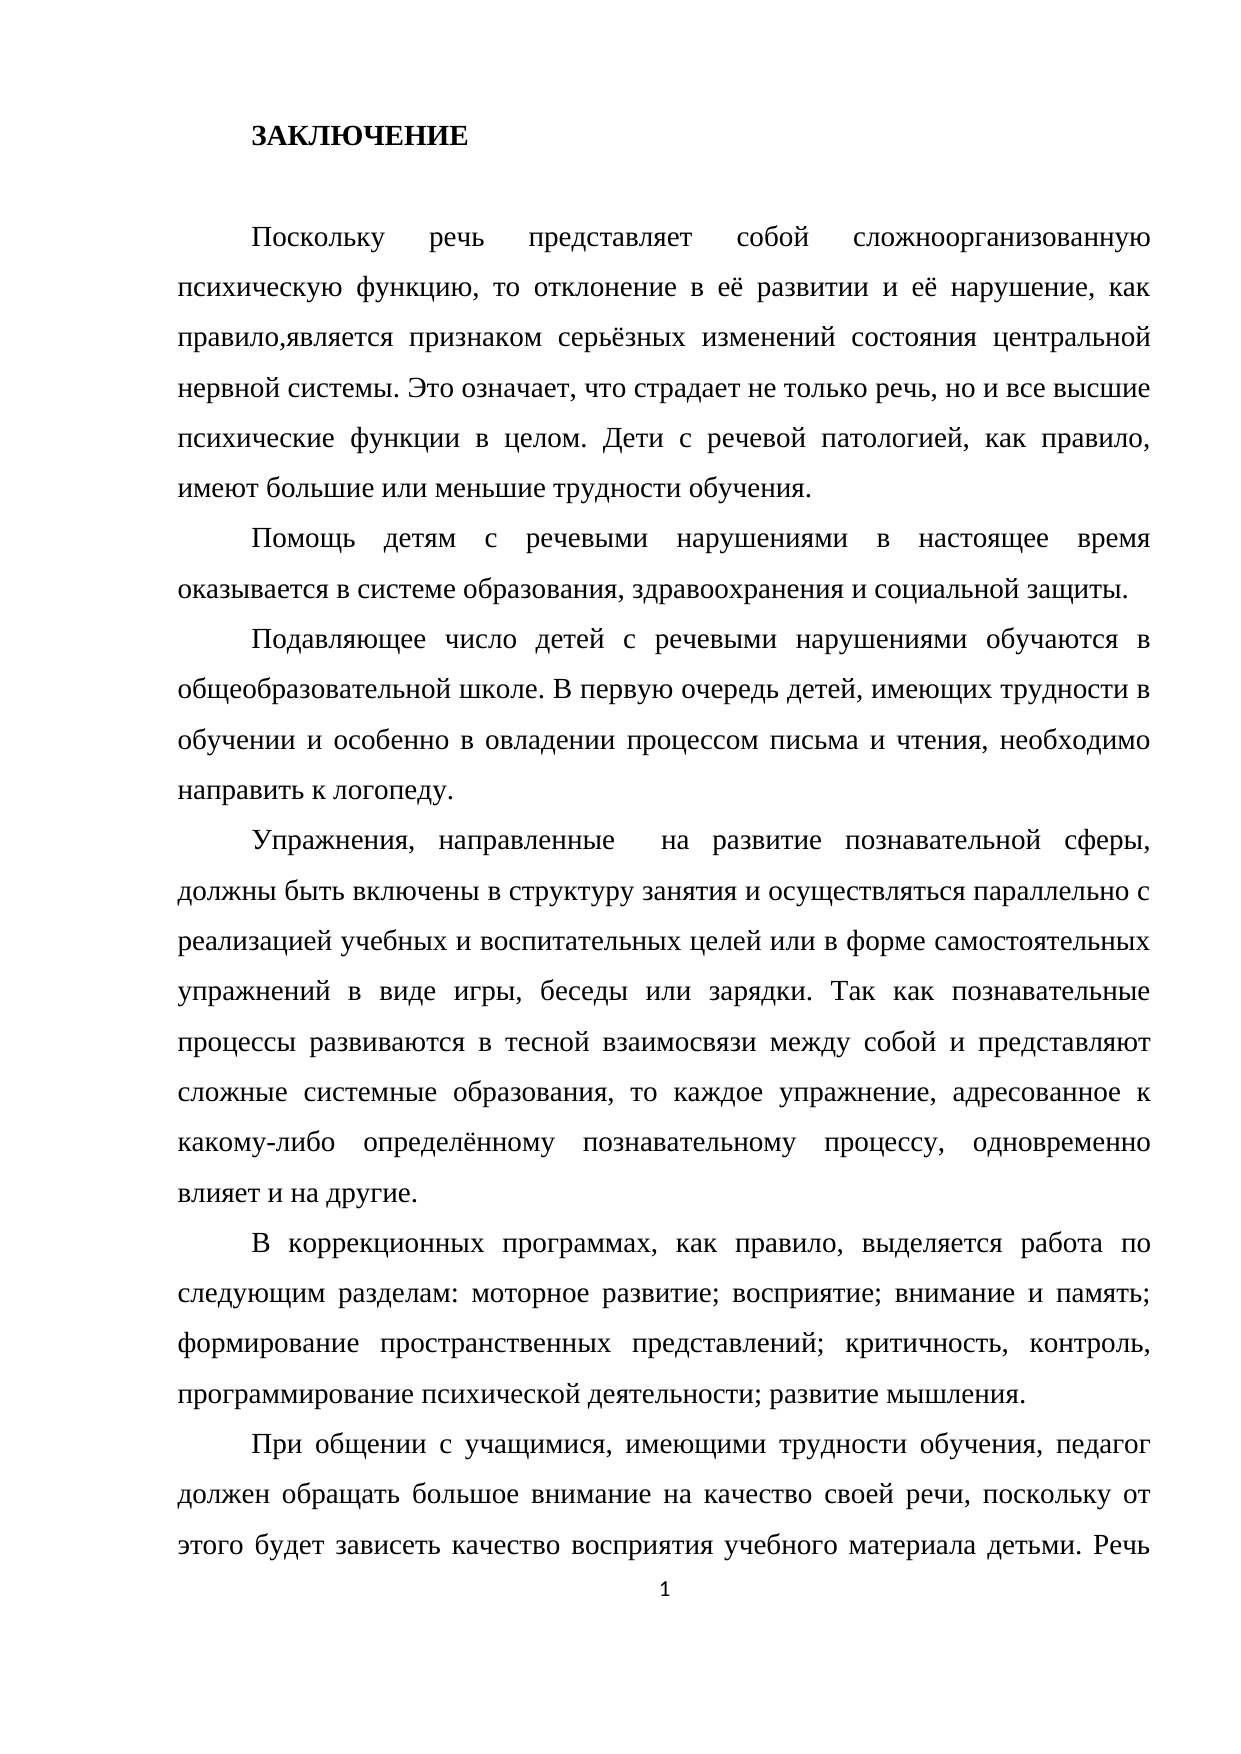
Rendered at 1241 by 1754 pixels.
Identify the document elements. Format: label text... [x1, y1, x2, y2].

text Поскольку речь представляет собой сложноорганизованную психическую функцию, то отклонение в её развитии и её нарушение, как правило,является признаком серьёзных изменений состояния центральной нервной системы. Это означает, что страдает не только речь, но и все высшие психические функции в целом. Дети с речевой патологией, как правило, имеют большие или меньшие трудности обучения. [177, 219, 1152, 504]
text В коррекционных программах, как правило, выделяется работа по следующим разделам: моторное развитие; восприятие; внимание и память; формирование пространственных представлений; критичность, контроль, программирование психической деятельности; развитие мышления. [177, 1225, 1152, 1409]
text Подавляющее число детей с речевыми нарушениями обучаются в общеобразовательной школе. В первую очередь детей, имеющих трудности в обучении и особенно в овладении процессом письма и чтения, необходимо направить к логопеду. [177, 621, 1152, 806]
text Помощь детям с речевыми нарушениями в настоящее время оказывается в системе образования, здравоохранения и социальной защиты. [177, 521, 1152, 604]
text Упражнения, направленные на развитие познавательной сферы, должны быть включены в структуру занятия и осуществляться параллельно с реализацией учебных и воспитательных целей или в форме самостоятельных упражнений в виде игры, беседы или зарядки. Так как познавательные процессы развиваются в тесной взаимосвязи между собой и представляют сложные системные образования, то каждое упражнение, адресованное к какому-либо определённому познавательному процессу, одновременно влияет и на другие. [177, 822, 1152, 1208]
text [177, 1426, 1152, 1560]
text ЗАКЛЮЧЕНИЕ [177, 118, 1152, 152]
